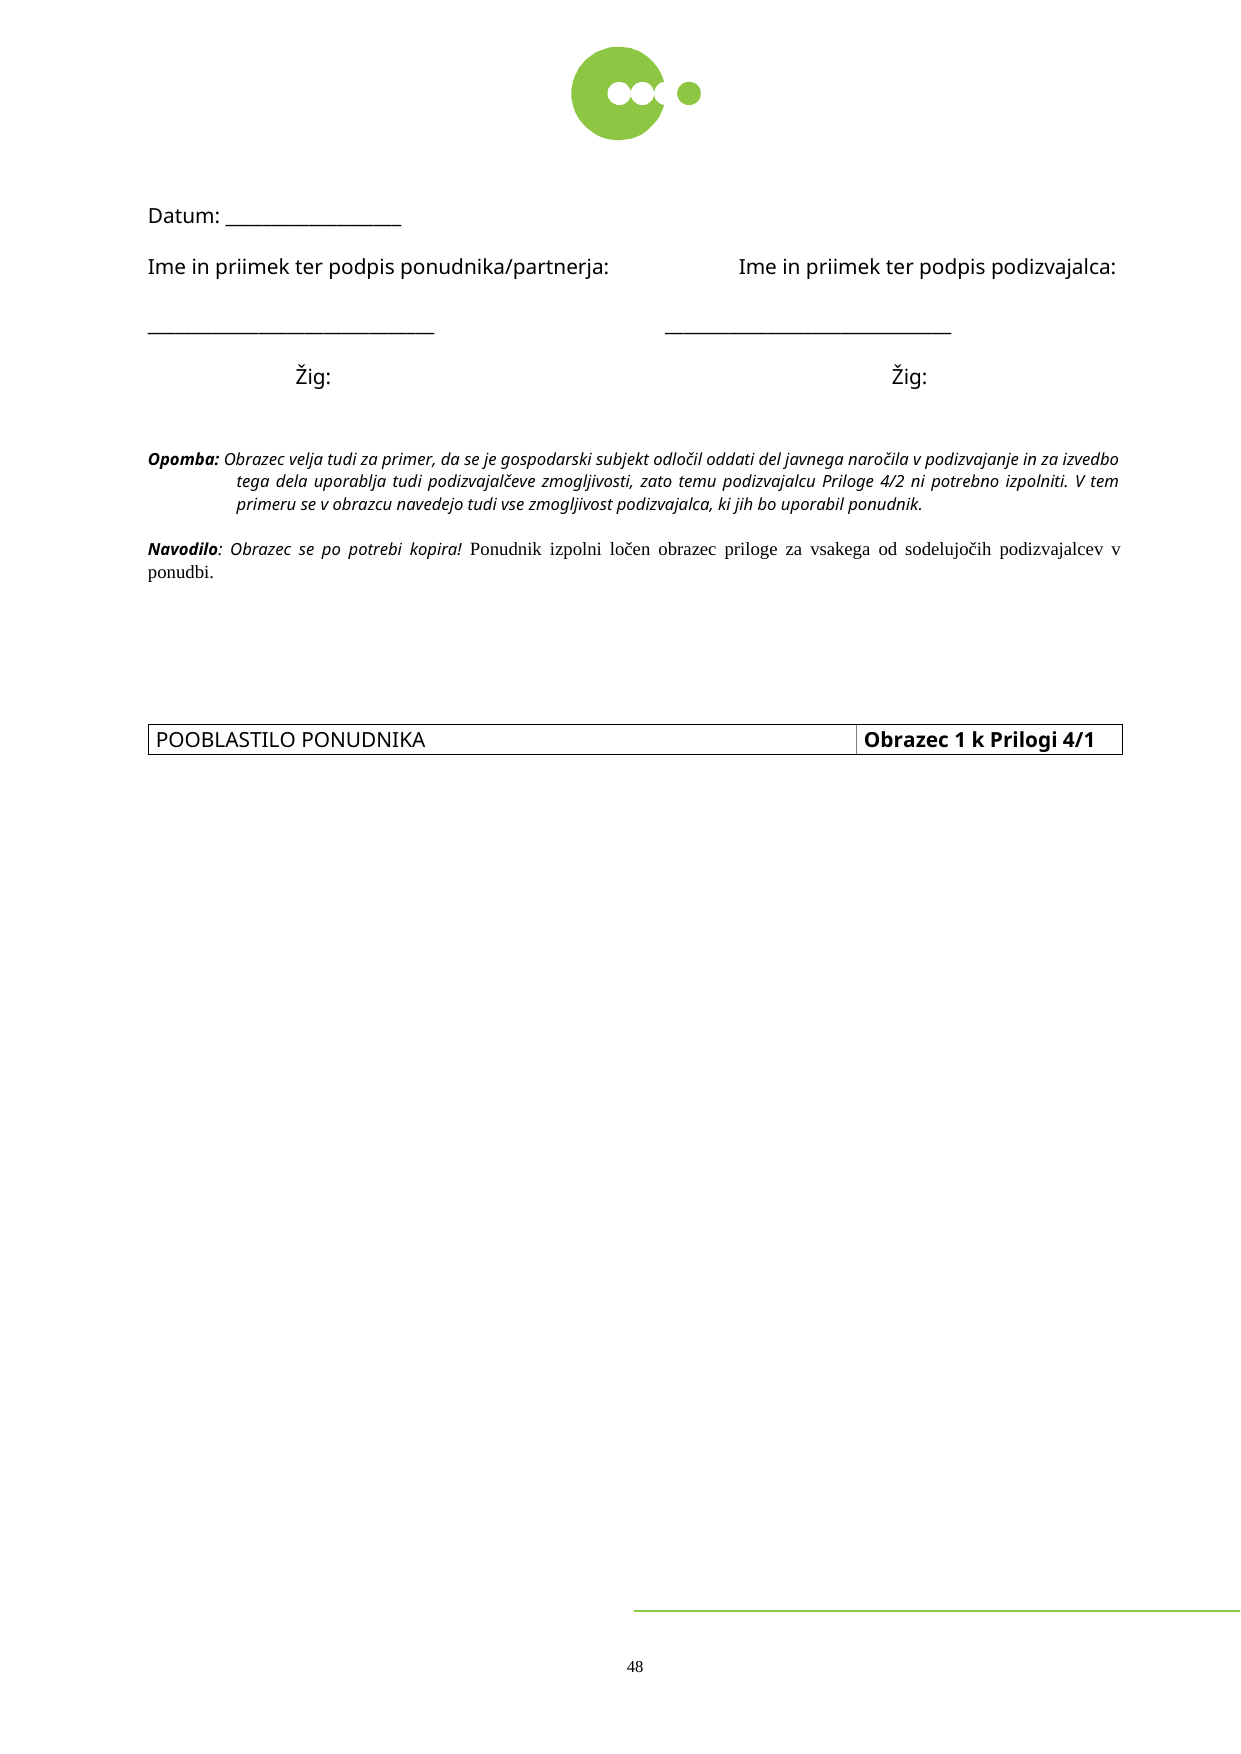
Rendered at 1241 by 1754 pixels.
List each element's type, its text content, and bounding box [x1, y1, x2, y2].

table_header POOBLASTILO PONUDNIKA [149, 725, 856, 754]
text Datum: ___________________ [148, 201, 1122, 230]
text _______________________________ _______________________________ [148, 309, 1122, 338]
text Opomba: Obrazec velja tudi za primer, da se je gospodarski subjekt odločil oddati del javnega naročila v podizvajanje in za izvedbo tega dela uporablja tudi podizvajalčeve zmogljivosti, zato temu podizvajalcu Priloge 4/2 ni potrebno izpolniti. V tem primeru se v obrazcu navedejo tudi vse zmogljivost podizvajalca, ki jih bo uporabil ponudnik. [148, 447, 1122, 515]
table_header Obrazec 1 k Prilogi 4/1 [857, 725, 1122, 754]
text Ime in priimek ter podpis ponudnika/partnerja: Ime in priimek ter podpis podizvajalca: [148, 252, 1122, 281]
text Navodilo: Obrazec se po potrebi kopira! Ponudnik izpolni ločen obrazec priloge za vsakega od sodelujočih podizvajalcev v ponudbi. [148, 538, 1122, 582]
text Žig: Žig: [148, 362, 1122, 390]
